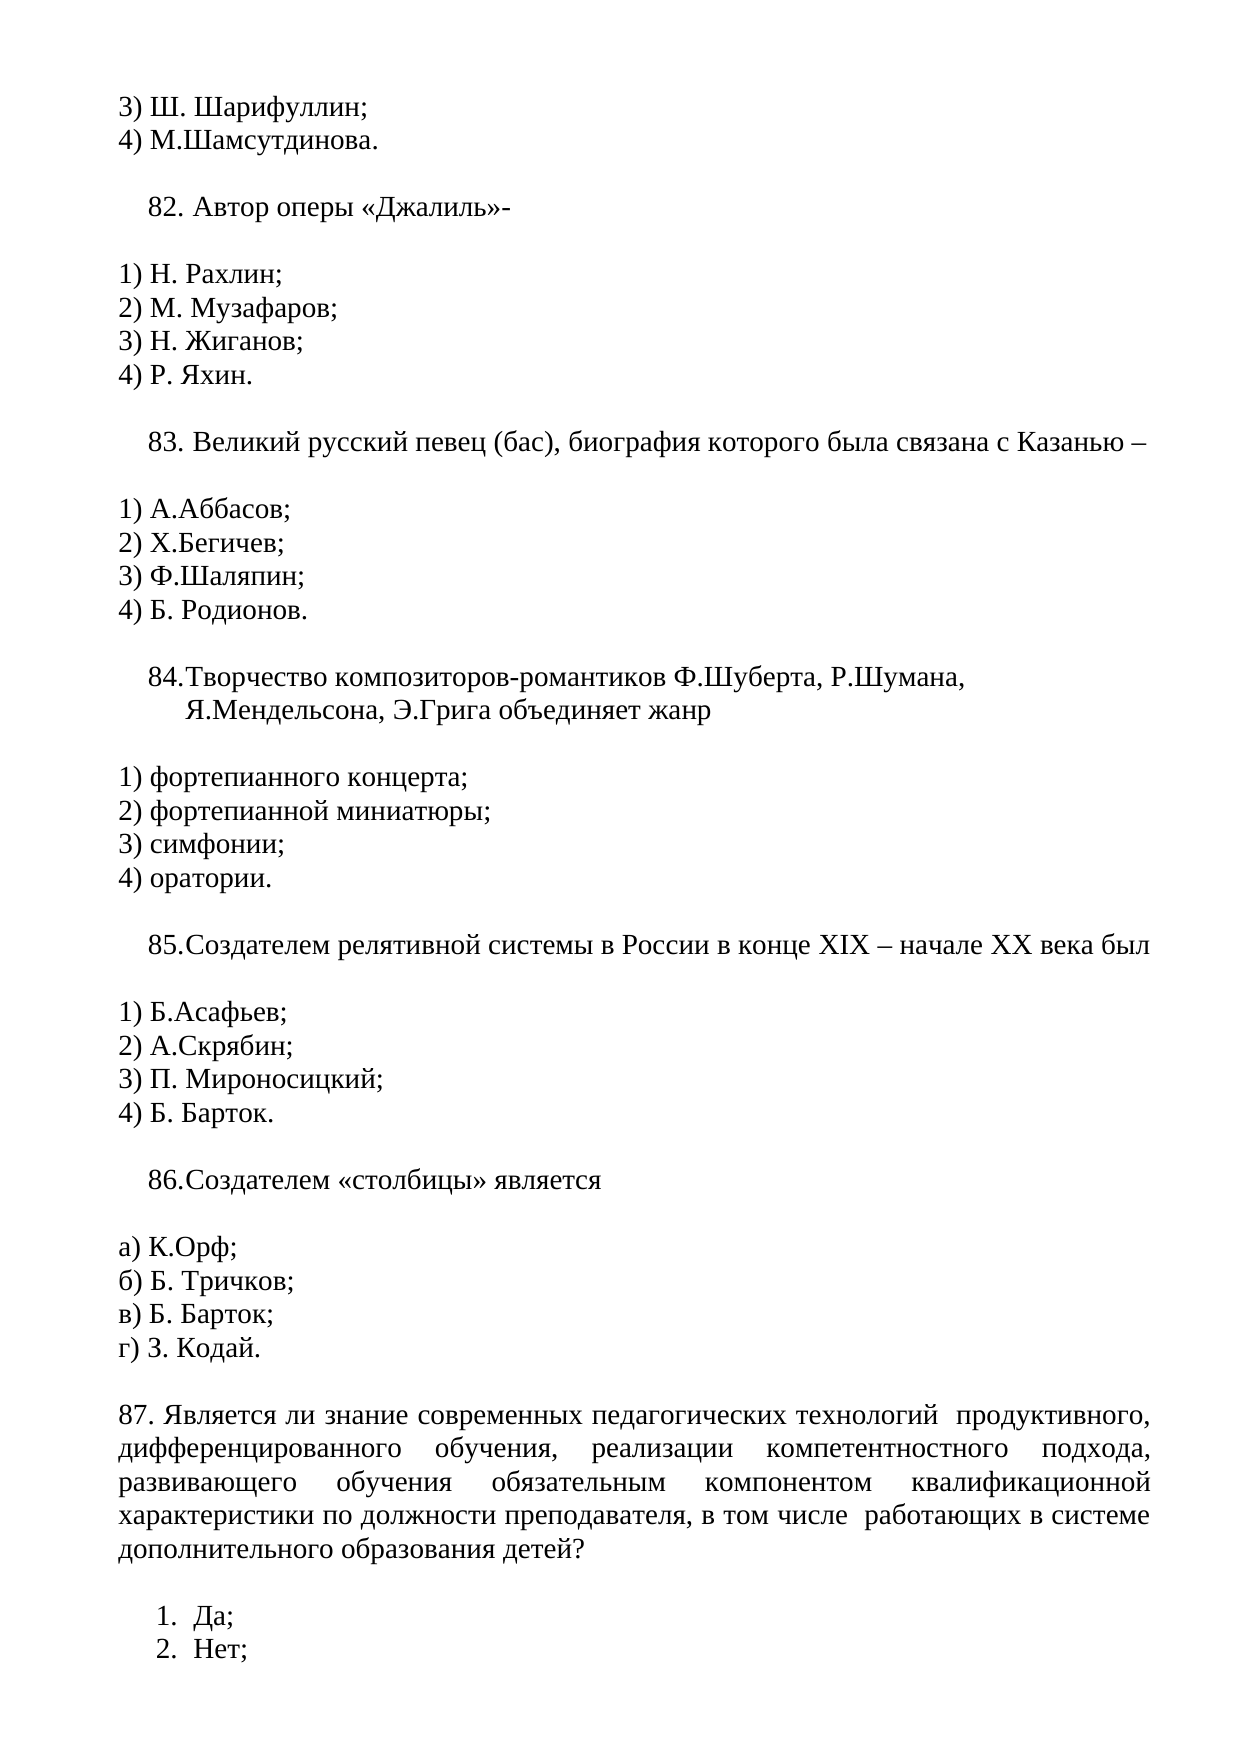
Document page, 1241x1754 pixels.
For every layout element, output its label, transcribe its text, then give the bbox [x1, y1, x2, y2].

list Нет; [156, 1632, 1152, 1665]
text в) Б. Барток; [118, 1296, 1152, 1330]
text 2) Х.Бегичев; [118, 525, 1152, 558]
text 1) фортепианного концерта; [118, 759, 1152, 793]
text г) З. Кодай. [118, 1330, 1152, 1363]
text 2) фортепианной миниатюры; [118, 793, 1152, 827]
text 3) Ш. Шарифуллин; [118, 89, 1152, 122]
text 4) Б. Барток. [118, 1095, 1152, 1128]
text 1) Н. Рахлин; [118, 256, 1152, 290]
text а) К.Орф; [118, 1229, 1152, 1263]
text 4) М.Шамсутдинова. [118, 122, 1152, 156]
text 4) Б. Родионов. [118, 592, 1152, 625]
text 4) оратории. [118, 860, 1152, 894]
text 3) Н. Жиганов; [118, 323, 1152, 357]
text 87. Является ли знание современных педагогических технологий продуктивного, дифференцированного обучения, реализации компетентностного подхода, развивающего обучения обязательным компонентом квалификационной характеристики по должности преподавателя, в том числе работающих в системе дополнительного образования детей? [118, 1397, 1152, 1564]
text 4) Р. Яхин. [118, 357, 1152, 391]
list Автор оперы «Джалиль»- [148, 189, 1152, 223]
text 3) Ф.Шаляпин; [118, 558, 1152, 592]
text б) Б. Тричков; [118, 1263, 1152, 1296]
list Творчество композиторов-романтиков Ф.Шуберта, Р.Шумана, Я.Мендельсона, Э.Грига объединяет жанр [148, 659, 1152, 726]
text 2) М. Музафаров; [118, 290, 1152, 323]
text 1) А.Аббасов; [118, 491, 1152, 525]
text 3) П. Мироносицкий; [118, 1061, 1152, 1095]
list Создателем «столбицы» является [148, 1162, 1152, 1196]
text 1) Б.Асафьев; [118, 994, 1152, 1028]
list Создателем релятивной системы в России в конце XIX – начале XX века был [148, 927, 1152, 961]
list Да; [156, 1598, 1152, 1632]
text 3) симфонии; [118, 827, 1152, 860]
text 2) А.Скрябин; [118, 1028, 1152, 1061]
list Великий русский певец (бас), биография которого была связана с Казанью – [148, 424, 1152, 458]
